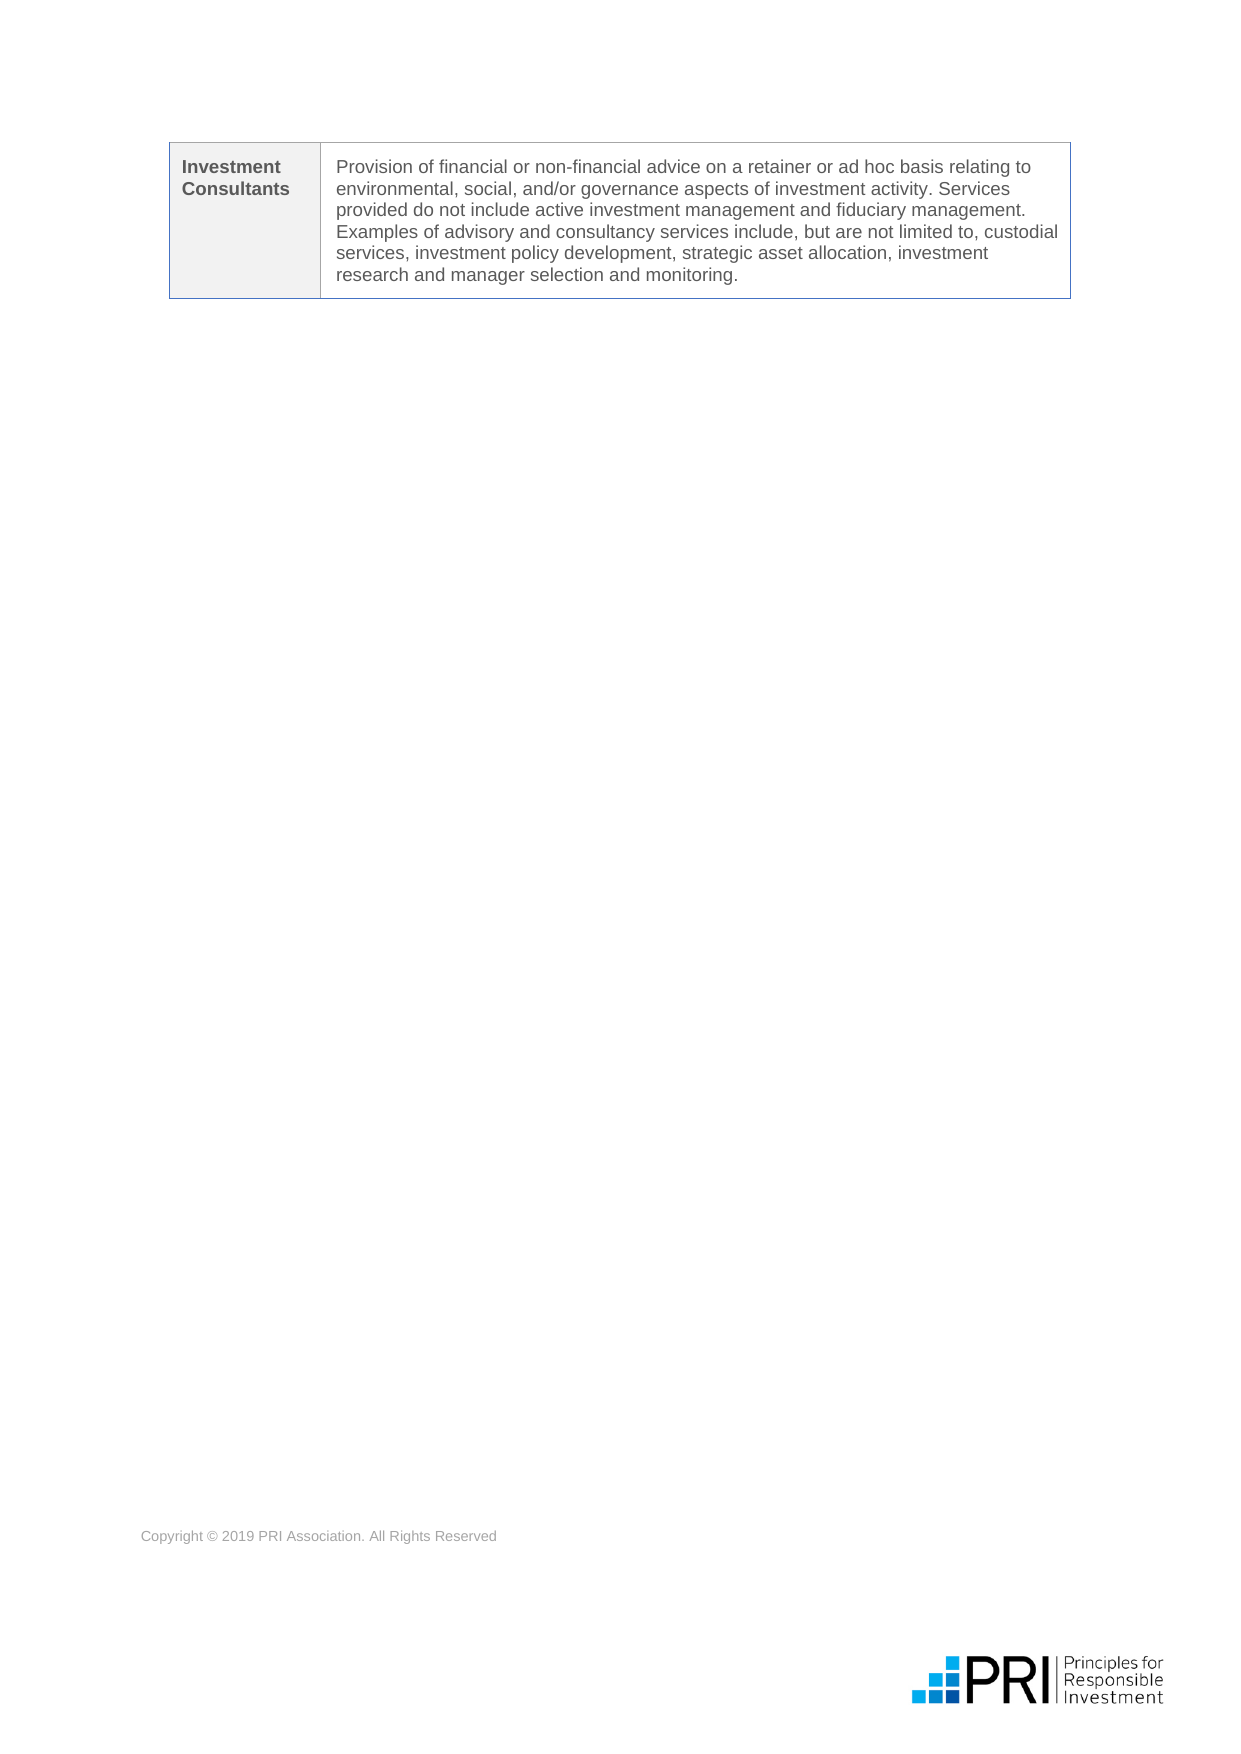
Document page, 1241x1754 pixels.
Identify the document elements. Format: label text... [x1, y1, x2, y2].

picture [616, 1581, 1241, 1754]
table_cell Provision of financial or non-financial advice on a retainer or ad hoc basis relating to environmental, social, and/or governance aspects of investment activity. Services provided do not include active investment management and fiduciary management. Examples of advisory and consultancy services include, but are not limited to, custodial services, investment policy development, strategic asset allocation, investment research and manager selection and monitoring. [321, 143, 1070, 298]
table_cell Investment Consultants [170, 143, 320, 298]
